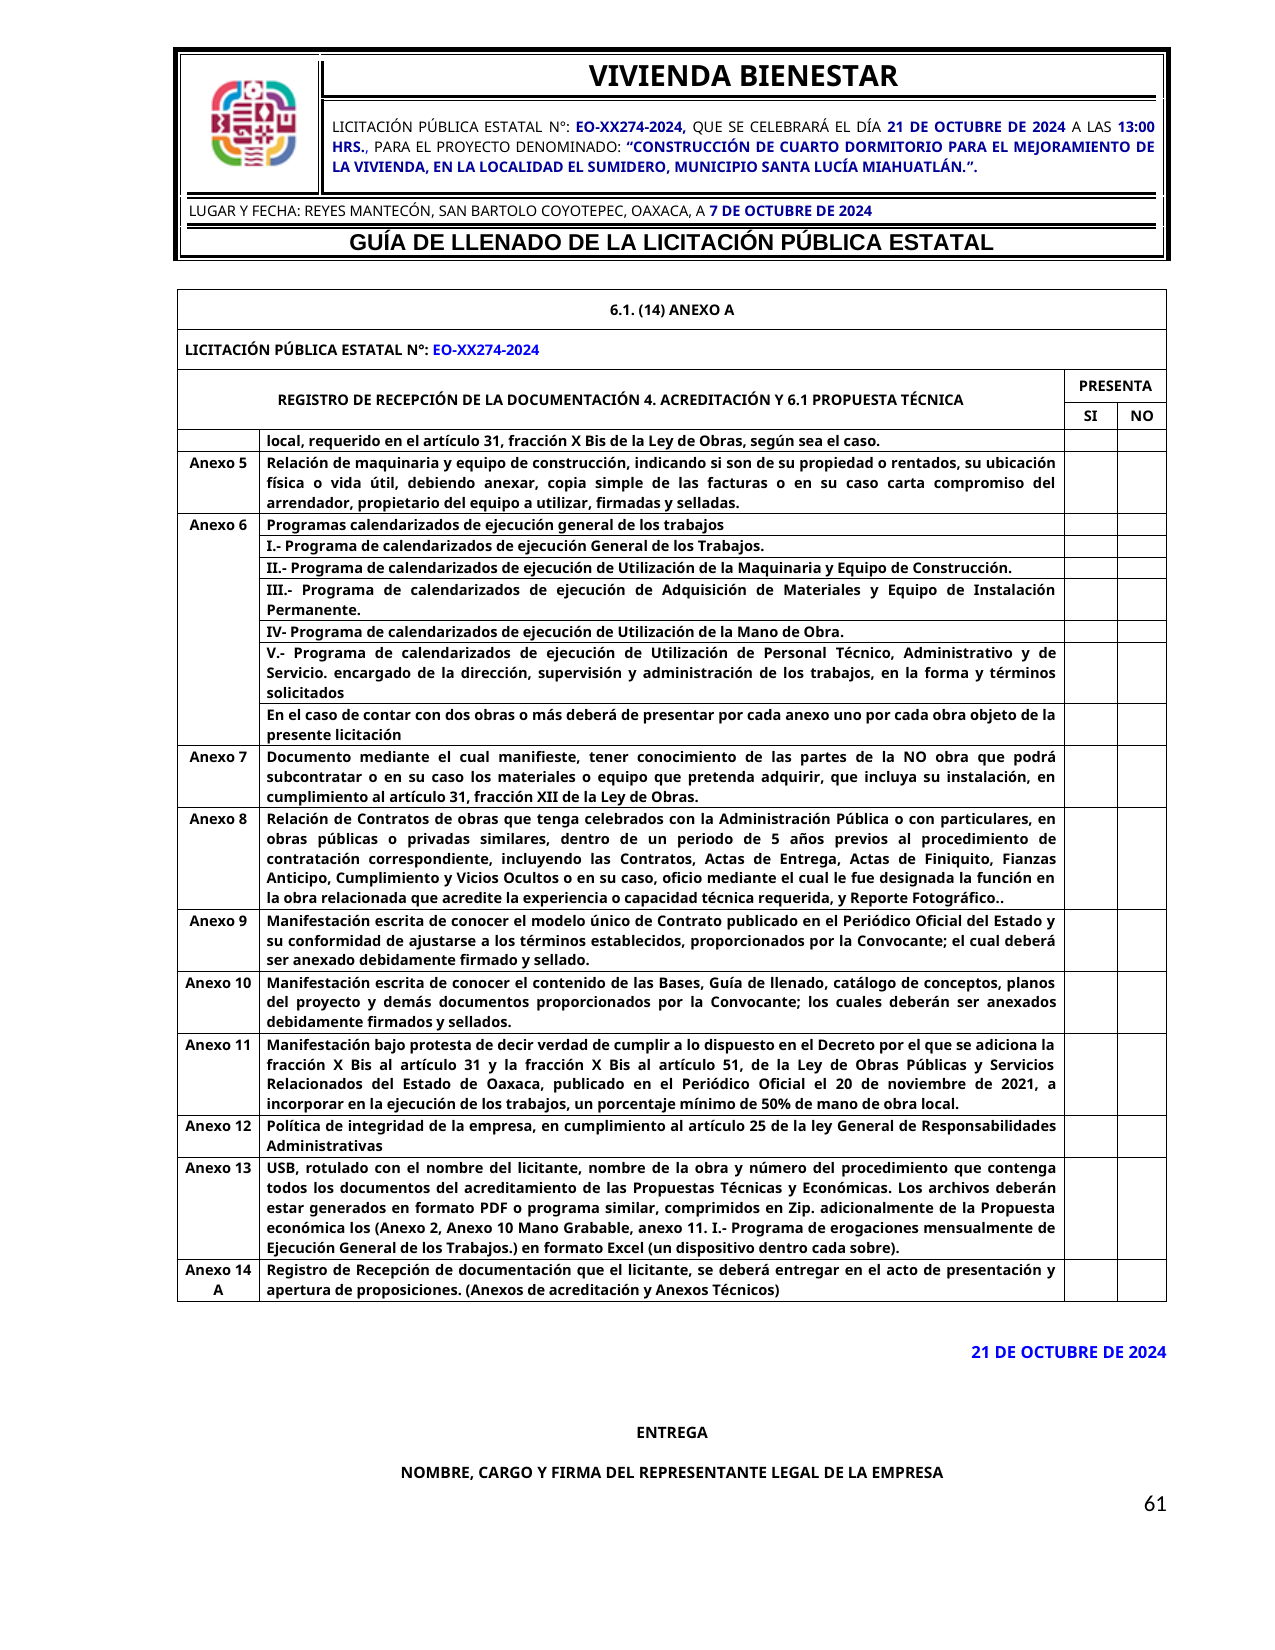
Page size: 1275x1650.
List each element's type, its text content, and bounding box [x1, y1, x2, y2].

table_header 6.1. (14) ANEXO A [178, 290, 1166, 329]
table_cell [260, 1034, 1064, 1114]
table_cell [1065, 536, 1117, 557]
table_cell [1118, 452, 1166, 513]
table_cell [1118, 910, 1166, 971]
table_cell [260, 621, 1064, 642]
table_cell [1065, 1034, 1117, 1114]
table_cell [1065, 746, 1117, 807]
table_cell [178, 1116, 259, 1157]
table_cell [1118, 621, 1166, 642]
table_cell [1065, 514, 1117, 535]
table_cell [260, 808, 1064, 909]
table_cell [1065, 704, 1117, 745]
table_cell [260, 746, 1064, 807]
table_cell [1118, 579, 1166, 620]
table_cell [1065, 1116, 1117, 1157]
text ENTREGA [177, 1422, 1167, 1443]
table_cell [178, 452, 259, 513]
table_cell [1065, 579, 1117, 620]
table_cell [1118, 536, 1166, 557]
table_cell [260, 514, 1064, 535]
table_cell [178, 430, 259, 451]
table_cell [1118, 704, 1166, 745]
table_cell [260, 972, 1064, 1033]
text 21 DE OCTUBRE DE 2024 [177, 1341, 1167, 1364]
table_cell REGISTRO DE RECEPCIÓN DE LA DOCUMENTACIÓN 4. ACREDITACIÓN Y 6.1 PROPUESTA TÉCNICA [178, 370, 1064, 429]
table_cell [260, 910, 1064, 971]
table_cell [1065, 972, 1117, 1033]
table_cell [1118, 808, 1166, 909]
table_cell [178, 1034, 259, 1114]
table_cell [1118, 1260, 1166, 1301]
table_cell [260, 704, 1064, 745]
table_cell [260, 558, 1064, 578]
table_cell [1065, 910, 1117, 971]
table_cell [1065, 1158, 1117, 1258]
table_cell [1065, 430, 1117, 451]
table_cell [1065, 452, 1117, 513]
table_cell LICITACIÓN PÚBLICA ESTATAL N°: EO-XX274-2024 [178, 330, 1166, 369]
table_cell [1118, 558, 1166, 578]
table_cell PRESENTA [1065, 370, 1166, 402]
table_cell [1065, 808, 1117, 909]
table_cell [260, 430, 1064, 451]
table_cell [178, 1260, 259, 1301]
picture [200, 73, 307, 172]
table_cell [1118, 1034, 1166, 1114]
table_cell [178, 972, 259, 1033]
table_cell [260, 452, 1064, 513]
text NOMBRE, CARGO Y FIRMA DEL REPRESENTANTE LEGAL DE LA EMPRESA [177, 1461, 1167, 1483]
table_cell NO [1118, 403, 1166, 429]
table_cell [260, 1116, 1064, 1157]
table_cell SI [1065, 403, 1117, 429]
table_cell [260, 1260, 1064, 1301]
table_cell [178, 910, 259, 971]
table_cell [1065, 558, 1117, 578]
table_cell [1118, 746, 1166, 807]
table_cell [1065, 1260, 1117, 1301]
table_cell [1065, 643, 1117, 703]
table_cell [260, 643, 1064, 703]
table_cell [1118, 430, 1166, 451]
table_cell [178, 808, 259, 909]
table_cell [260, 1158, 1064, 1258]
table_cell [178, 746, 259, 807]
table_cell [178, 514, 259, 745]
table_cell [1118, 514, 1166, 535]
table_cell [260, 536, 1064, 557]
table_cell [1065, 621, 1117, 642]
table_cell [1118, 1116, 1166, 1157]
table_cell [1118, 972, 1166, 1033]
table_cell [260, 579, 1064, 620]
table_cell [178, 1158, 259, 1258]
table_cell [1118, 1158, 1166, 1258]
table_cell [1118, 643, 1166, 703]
